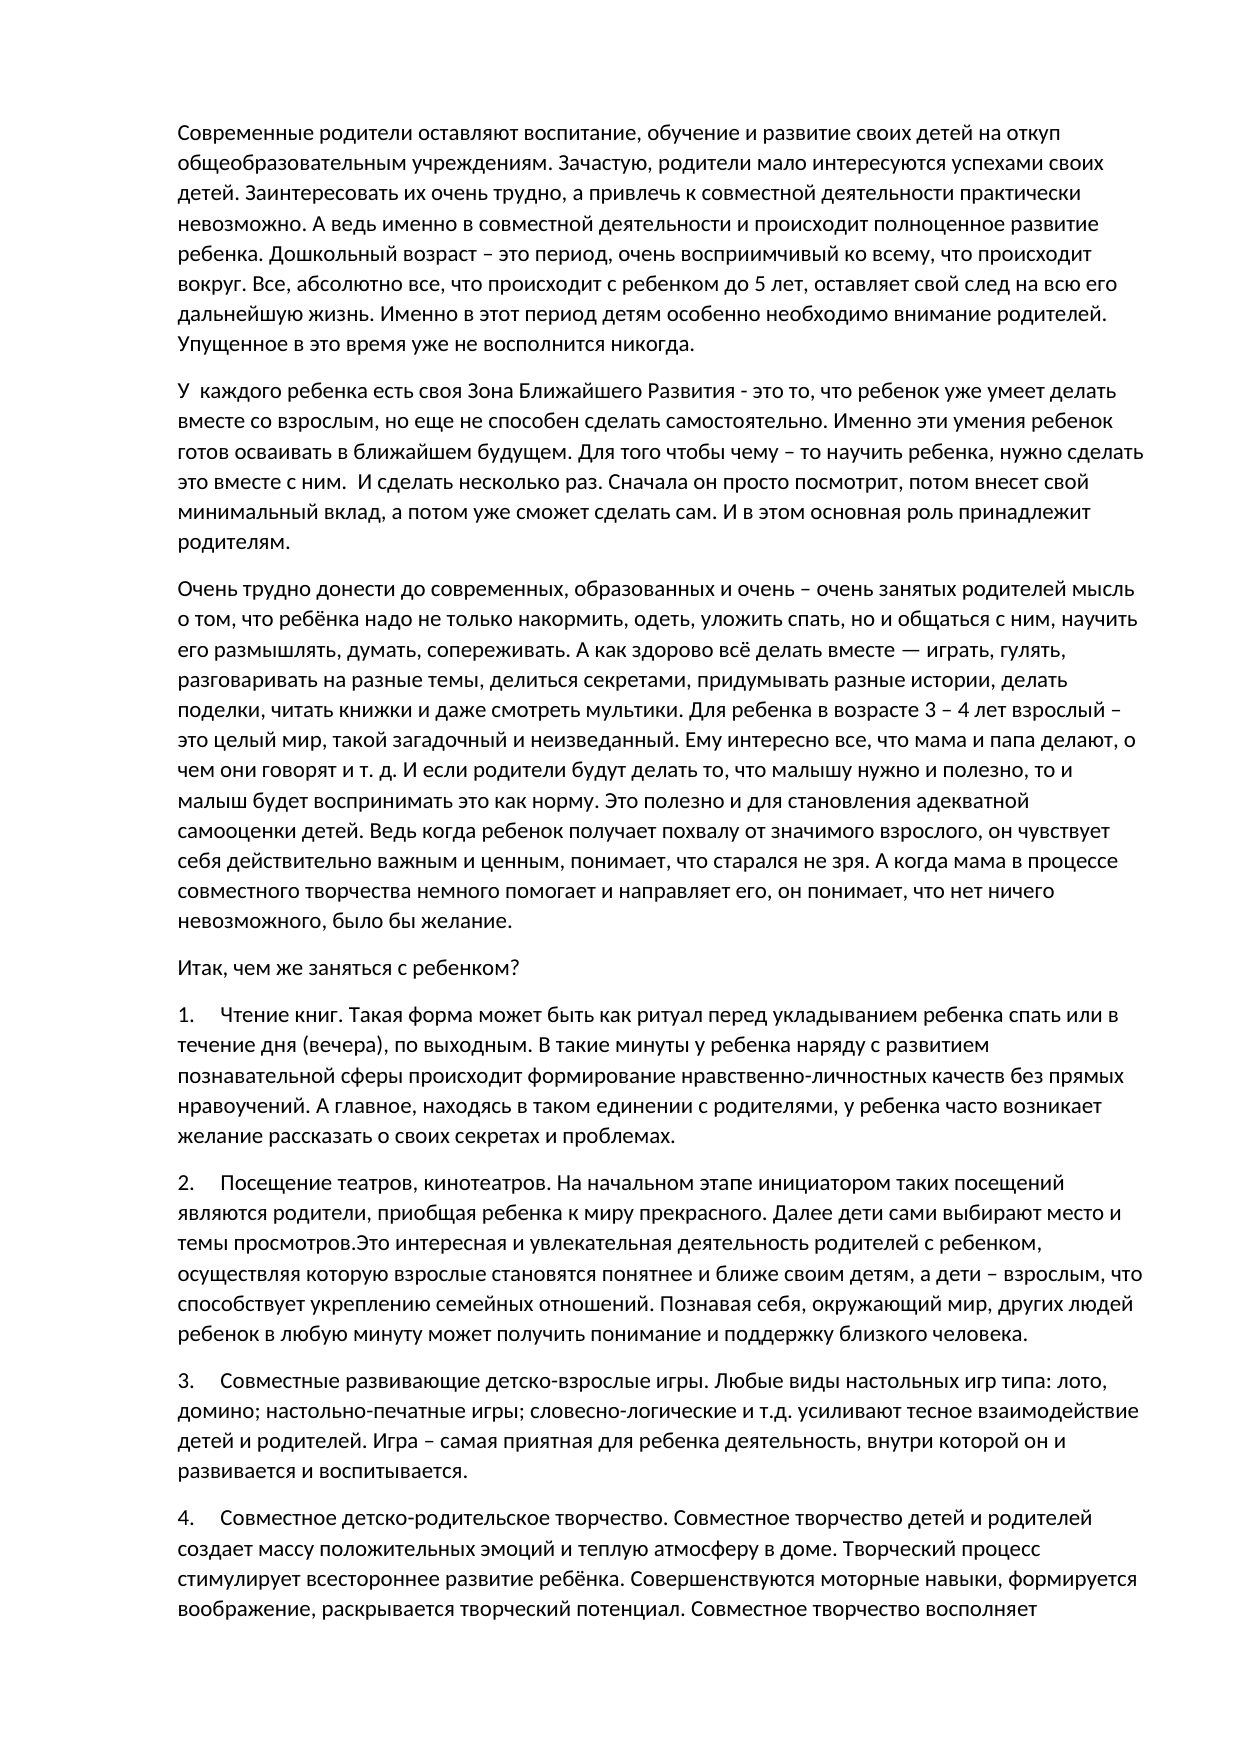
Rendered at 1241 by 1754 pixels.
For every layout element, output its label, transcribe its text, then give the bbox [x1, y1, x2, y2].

text 1. Чтение книг. Такая форма может быть как ритуал перед укладыванием ребенка спать или в течение дня (вечера), по выходным. В такие минуты у ребенка наряду с развитием познавательной сферы происходит формирование нравственно-личностных качеств без прямых нравоучений. А главное, находясь в таком единении с родителями, у ребенка часто возникает желание рассказать о своих секретах и проблемах. [177, 1000, 1152, 1149]
text 2. Посещение театров, кинотеатров. На начальном этапе инициатором таких посещений являются родители, приобщая ребенка к миру прекрасного. Далее дети сами выбирают место и темы просмотров.Это интересная и увлекательная деятельность родителей с ребенком, осуществляя которую взрослые становятся понятнее и ближе своим детям, а дети – взрослым, что способствует укреплению семейных отношений. Познавая себя, окружающий мир, других людей ребенок в любую минуту может получить понимание и поддержку близкого человека. [177, 1168, 1152, 1347]
text Итак, чем же заняться с ребенком? [177, 953, 1152, 982]
text У каждого ребенка есть своя Зона Ближайшего Развития - это то, что ребенок уже умеет делать вместе со взрослым, но еще не способен сделать самостоятельно. Именно эти умения ребенок готов осваивать в ближайшем будущем. Для того чтобы чему – то научить ребенка, нужно сделать это вместе с ним. И сделать несколько раз. Сначала он просто посмотрит, потом внесет свой минимальный вклад, а потом уже сможет сделать сам. И в этом основная роль принадлежит родителям. [177, 376, 1152, 556]
text Современные родители оставляют воспитание, обучение и развитие своих детей на откуп общеобразовательным учреждениям. Зачастую, родители мало интересуются успехами своих детей. Заинтересовать их очень трудно, а привлечь к совместной деятельности практически невозможно. А ведь именно в совместной деятельности и происходит полноценное развитие ребенка. Дошкольный возраст – это период, очень восприимчивый ко всему, что происходит вокруг. Все, абсолютно все, что происходит с ребенком до 5 лет, оставляет свой след на всю его дальнейшую жизнь. Именно в этот период детям особенно необходимо внимание родителей. Упущенное в это время уже не восполнится никогда. [177, 118, 1152, 358]
text 3. Совместные развивающие детско-взрослые игры. Любые виды настольных игр типа: лото, домино; настольно-печатные игры; словесно-логические и т.д. усиливают тесное взаимодействие детей и родителей. Игра – самая приятная для ребенка деятельность, внутри которой он и развивается и воспитывается. [177, 1366, 1152, 1485]
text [177, 1503, 1152, 1622]
text Очень трудно донести до современных, образованных и очень – очень занятых родителей мысль о том, что ребёнка надо не только накормить, одеть, уложить спать, но и общаться с ним, научить его размышлять, думать, сопереживать. А как здорово всё делать вместе — играть, гулять, разговаривать на разные темы, делиться секретами, придумывать разные истории, делать поделки, читать книжки и даже смотреть мультики. Для ребенка в возрасте 3 – 4 лет взрослый – это целый мир, такой загадочный и неизведанный. Ему интересно все, что мама и папа делают, о чем они говорят и т. д. И если родители будут делать то, что малышу нужно и полезно, то и малыш будет воспринимать это как норму. Это полезно и для становления адекватной самооценки детей. Ведь когда ребенок получает похвалу от значимого взрослого, он чувствует себя действительно важным и ценным, понимает, что старался не зря. А когда мама в процессе совместного творчества немного помогает и направляет его, он понимает, что нет ничего невозможного, было бы желание. [177, 574, 1152, 935]
